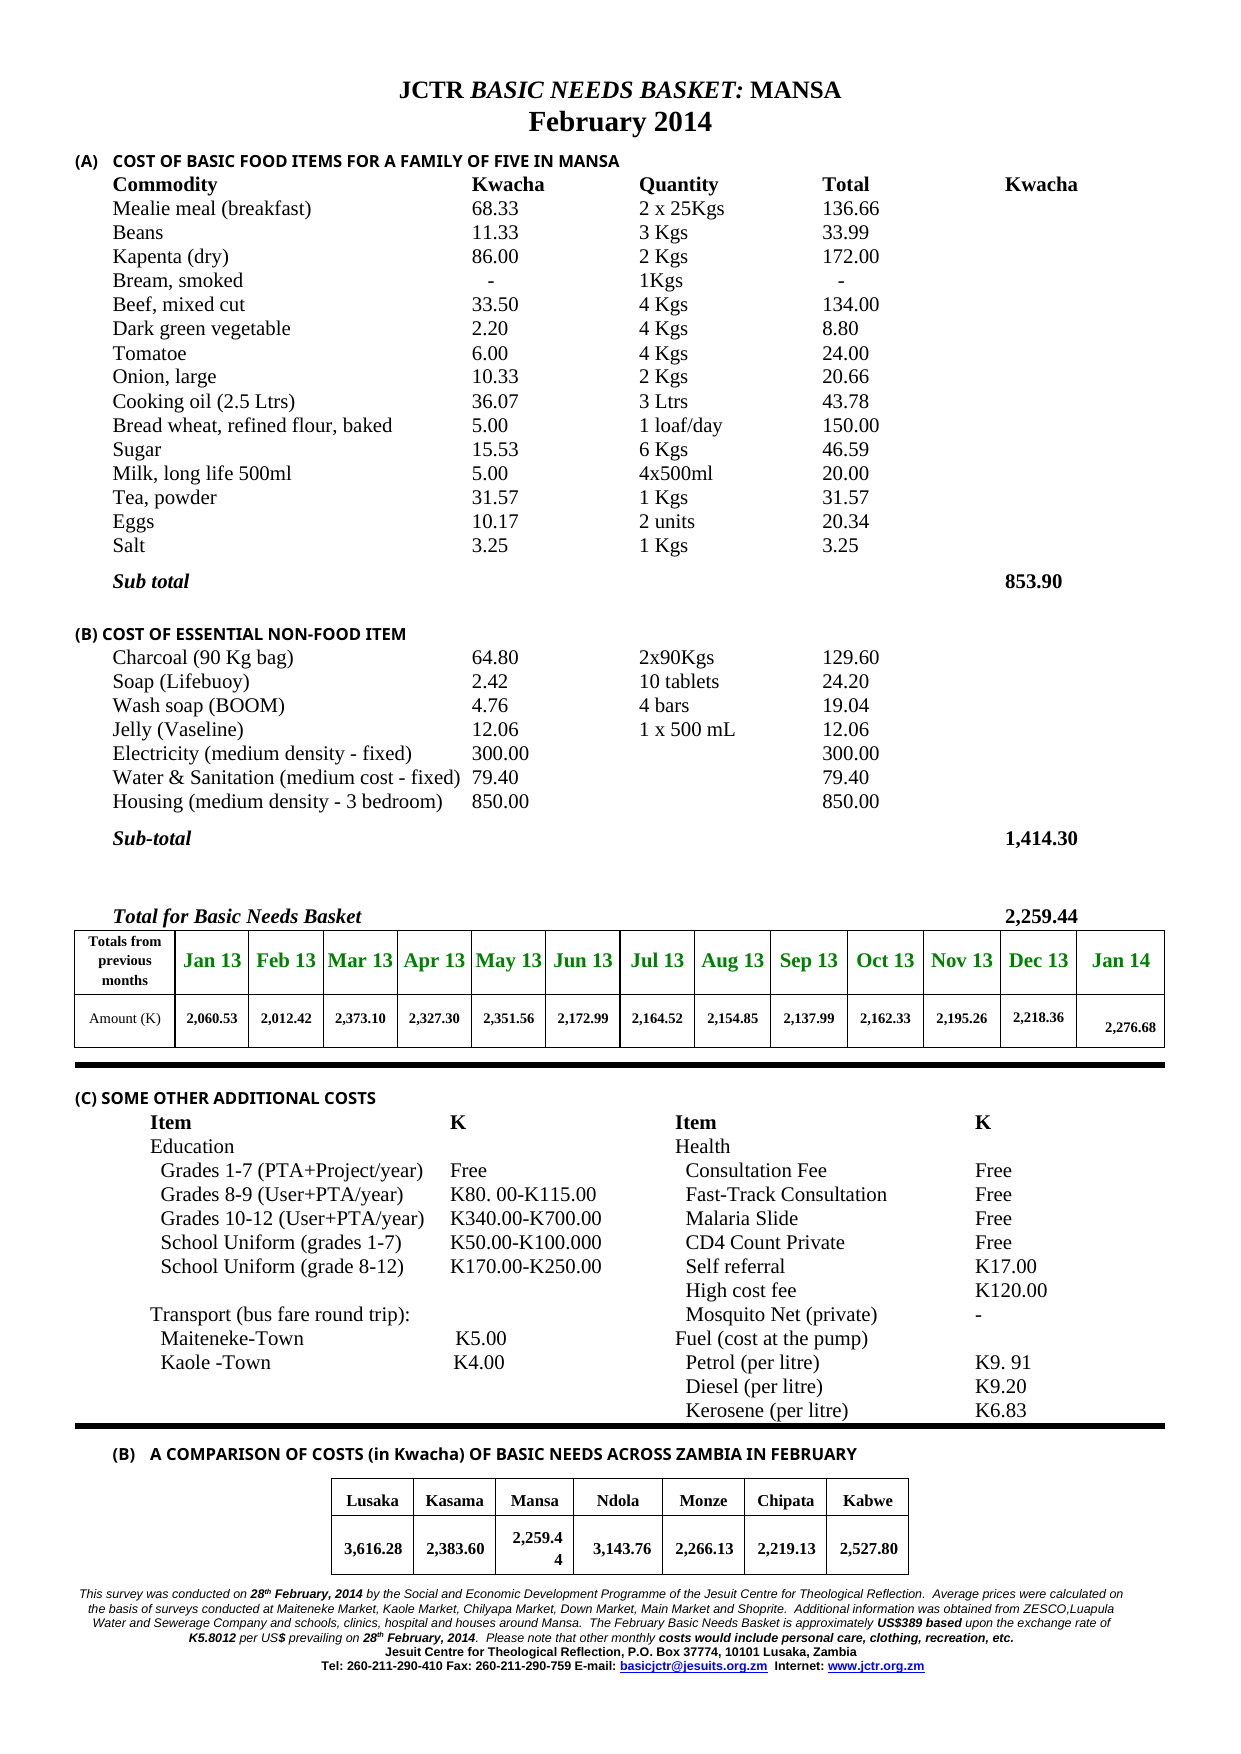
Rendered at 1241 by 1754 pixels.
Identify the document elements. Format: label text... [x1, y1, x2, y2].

table_header Totals from previous months [75, 931, 174, 994]
title JCTR BASIC NEEDS BASKET: MANSA [75, 75, 1165, 104]
text Transport (bus fare round trip): Mosquito Net (private) - [150, 1302, 1165, 1326]
subtitle February 2014 [75, 104, 1165, 137]
text Wash soap (BOOM) 4.76 4 bars 19.04 [112, 693, 1165, 717]
text Sub-total 1,414.30 [112, 826, 1165, 850]
table_cell 2,137.99 [771, 995, 847, 1047]
text School Uniform (grade 8-12) K170.00-K250.00 Self referral K17.00 [150, 1254, 1165, 1278]
text Dark green vegetable 2.20 4 Kgs 8.80 [112, 316, 1165, 340]
text Item K Item K [150, 1109, 1165, 1134]
table_cell 2,060.53 [176, 995, 248, 1047]
text High cost fee K120.00 [150, 1278, 1165, 1302]
text Beans 11.33 3 Kgs 33.99 [112, 220, 1165, 244]
table_header Sep 13 [771, 931, 847, 994]
text Kerosene (per litre) K6.83 [75, 1398, 1165, 1422]
list A COMPARISON OF COSTS (in Kwacha) OF BASIC NEEDS ACROSS ZAMBIA IN FEBRUARY [112, 1442, 1165, 1465]
table_header Lusaka [332, 1479, 413, 1514]
text Sugar 15.53 6 Kgs 46.59 [112, 437, 1165, 461]
table_cell 2,373.10 [324, 995, 397, 1047]
table_cell 2,327.30 [398, 995, 471, 1047]
text (B) COST OF ESSENTIAL NON-FOOD ITEM [75, 622, 1165, 645]
table_cell 2,012.42 [249, 995, 323, 1047]
table_cell 2,195.26 [924, 995, 1000, 1047]
text Housing (medium density - 3 bedroom) 850.00 850.00 [112, 789, 1165, 813]
text Grades 1-7 (PTA+Project/year) Free Consultation Fee Free [150, 1158, 1165, 1182]
table_cell 3,143.76 [574, 1516, 662, 1573]
table_cell 2,276.68 [1077, 995, 1164, 1047]
table_header Nov 13 [924, 931, 1000, 994]
table_header Kabwe [827, 1479, 908, 1514]
text Education Health [150, 1134, 1165, 1158]
text Mealie meal (breakfast) 68.33 2 x 25Kgs 136.66 [112, 196, 1165, 220]
text Milk, long life 500ml 5.00 4x500ml 20.00 [112, 461, 1165, 485]
table_cell Amount (K) [75, 995, 174, 1047]
text Maiteneke-Town K5.00 Fuel (cost at the pump) [150, 1326, 1165, 1350]
text Kapenta (dry) 86.00 2 Kgs 172.00 [112, 244, 1165, 268]
text Soap (Lifebuoy) 2.42 10 tablets 24.20 [112, 669, 1165, 693]
table_header Apr 13 [398, 931, 471, 994]
table_header Aug 13 [695, 931, 770, 994]
text Sub total 853.90 [112, 569, 1165, 593]
text School Uniform (grades 1-7) K50.00-K100.000 CD4 Count Private Free [150, 1230, 1165, 1254]
table_header Oct 13 [848, 931, 923, 994]
text Water & Sanitation (medium cost - fixed) 79.40 79.40 [112, 765, 1165, 789]
text Salt 3.25 1 Kgs 3.25 [112, 533, 1165, 557]
table_header Jan 14 [1077, 931, 1164, 994]
table_header Mar 13 [324, 931, 397, 994]
text This survey was conducted on 28th February, 2014 by the Social and Economic Development Programme of the Jesuit Centre for Theological Reflection. Average prices were calculated on the basis of surveys conducted at Maiteneke Market, Kaole Market, Chilyapa Market, Down Market, Main Market and Shoprite. Additional information was obtained from ZESCO,Luapula Water and Sewerage Company and schools, clinics, hospital and houses around Mansa. The February Basic Needs Basket is approximately US$389 based upon the exchange rate of K5.8012 per US$ prevailing on 28th February, 2014. Please note that other monthly costs would include personal care, clothing, recreation, etc. [75, 1587, 1128, 1644]
table_cell 2,154.85 [695, 995, 770, 1047]
table_header Jul 13 [621, 931, 694, 994]
table_cell 2,259.44 [496, 1516, 573, 1573]
text Bread wheat, refined flour, baked 5.00 1 loaf/day 150.00 [112, 413, 1165, 437]
table_header Jan 13 [176, 931, 248, 994]
text Tomatoe 6.00 4 Kgs 24.00 [112, 340, 1165, 364]
text Onion, large 10.33 2 Kgs 20.66 [112, 364, 1165, 388]
table_cell 2,383.60 [414, 1516, 495, 1573]
text Beef, mixed cut 33.50 4 Kgs 134.00 [112, 292, 1165, 316]
table_cell 2,351.56 [472, 995, 545, 1047]
table_cell 2,219.13 [745, 1516, 826, 1573]
text Total for Basic Needs Basket 2,259.44 [112, 904, 1165, 928]
text Bream, smoked - 1Kgs - [112, 268, 1165, 292]
text Grades 10-12 (User+PTA/year) K340.00-K700.00 Malaria Slide Free [150, 1206, 1165, 1230]
text Kaole -Town K4.00 Petrol (per litre) K9. 91 [150, 1350, 1165, 1374]
table_header Mansa [496, 1479, 573, 1514]
text Grades 8-9 (User+PTA/year) K80. 00-K115.00 Fast-Track Consultation Free [150, 1182, 1165, 1206]
table_cell 2,172.99 [546, 995, 619, 1047]
list COST OF BASIC FOOD ITEMS FOR A FAMILY OF FIVE IN MANSA [75, 149, 1165, 172]
text Eggs 10.17 2 units 20.34 [112, 509, 1165, 533]
text (C) SOME OTHER ADDITIONAL COSTS [75, 1087, 1165, 1109]
text Electricity (medium density - fixed) 300.00 300.00 [112, 741, 1165, 765]
table_cell 3,616.28 [332, 1516, 413, 1573]
table_header Kasama [414, 1479, 495, 1514]
text Commodity Kwacha Quantity Total Kwacha [112, 172, 1165, 196]
table_cell 2,164.52 [621, 995, 694, 1047]
table_cell 2,218.36 [1001, 995, 1076, 1047]
text Diesel (per litre) K9.20 [150, 1374, 1165, 1398]
table_cell 2,162.33 [848, 995, 923, 1047]
table_cell 2,266.13 [663, 1516, 744, 1573]
text Cooking oil (2.5 Ltrs) 36.07 3 Ltrs 43.78 [112, 388, 1165, 413]
text Jelly (Vaseline) 12.06 1 x 500 mL 12.06 [112, 717, 1165, 741]
text Charcoal (90 Kg bag) 64.80 2x90Kgs 129.60 [112, 645, 1165, 669]
table_header Jun 13 [546, 931, 619, 994]
table_header Chipata [745, 1479, 826, 1514]
text Tel: 260-211-290-410 Fax: 260-211-290-759 E-mail: basicjctr@jesuits.org.zm Internet: www.jctr.org.zm [114, 1659, 1128, 1673]
table_header Monze [663, 1479, 744, 1514]
table_header Ndola [574, 1479, 662, 1514]
table_header Dec 13 [1001, 931, 1076, 994]
table_header Feb 13 [249, 931, 323, 994]
table_cell 2,527.80 [827, 1516, 908, 1573]
table_header May 13 [472, 931, 545, 994]
text Tea, powder 31.57 1 Kgs 31.57 [112, 485, 1165, 509]
text Jesuit Centre for Theological Reflection, P.O. Box 37774, 10101 Lusaka, Zambia [114, 1644, 1128, 1659]
